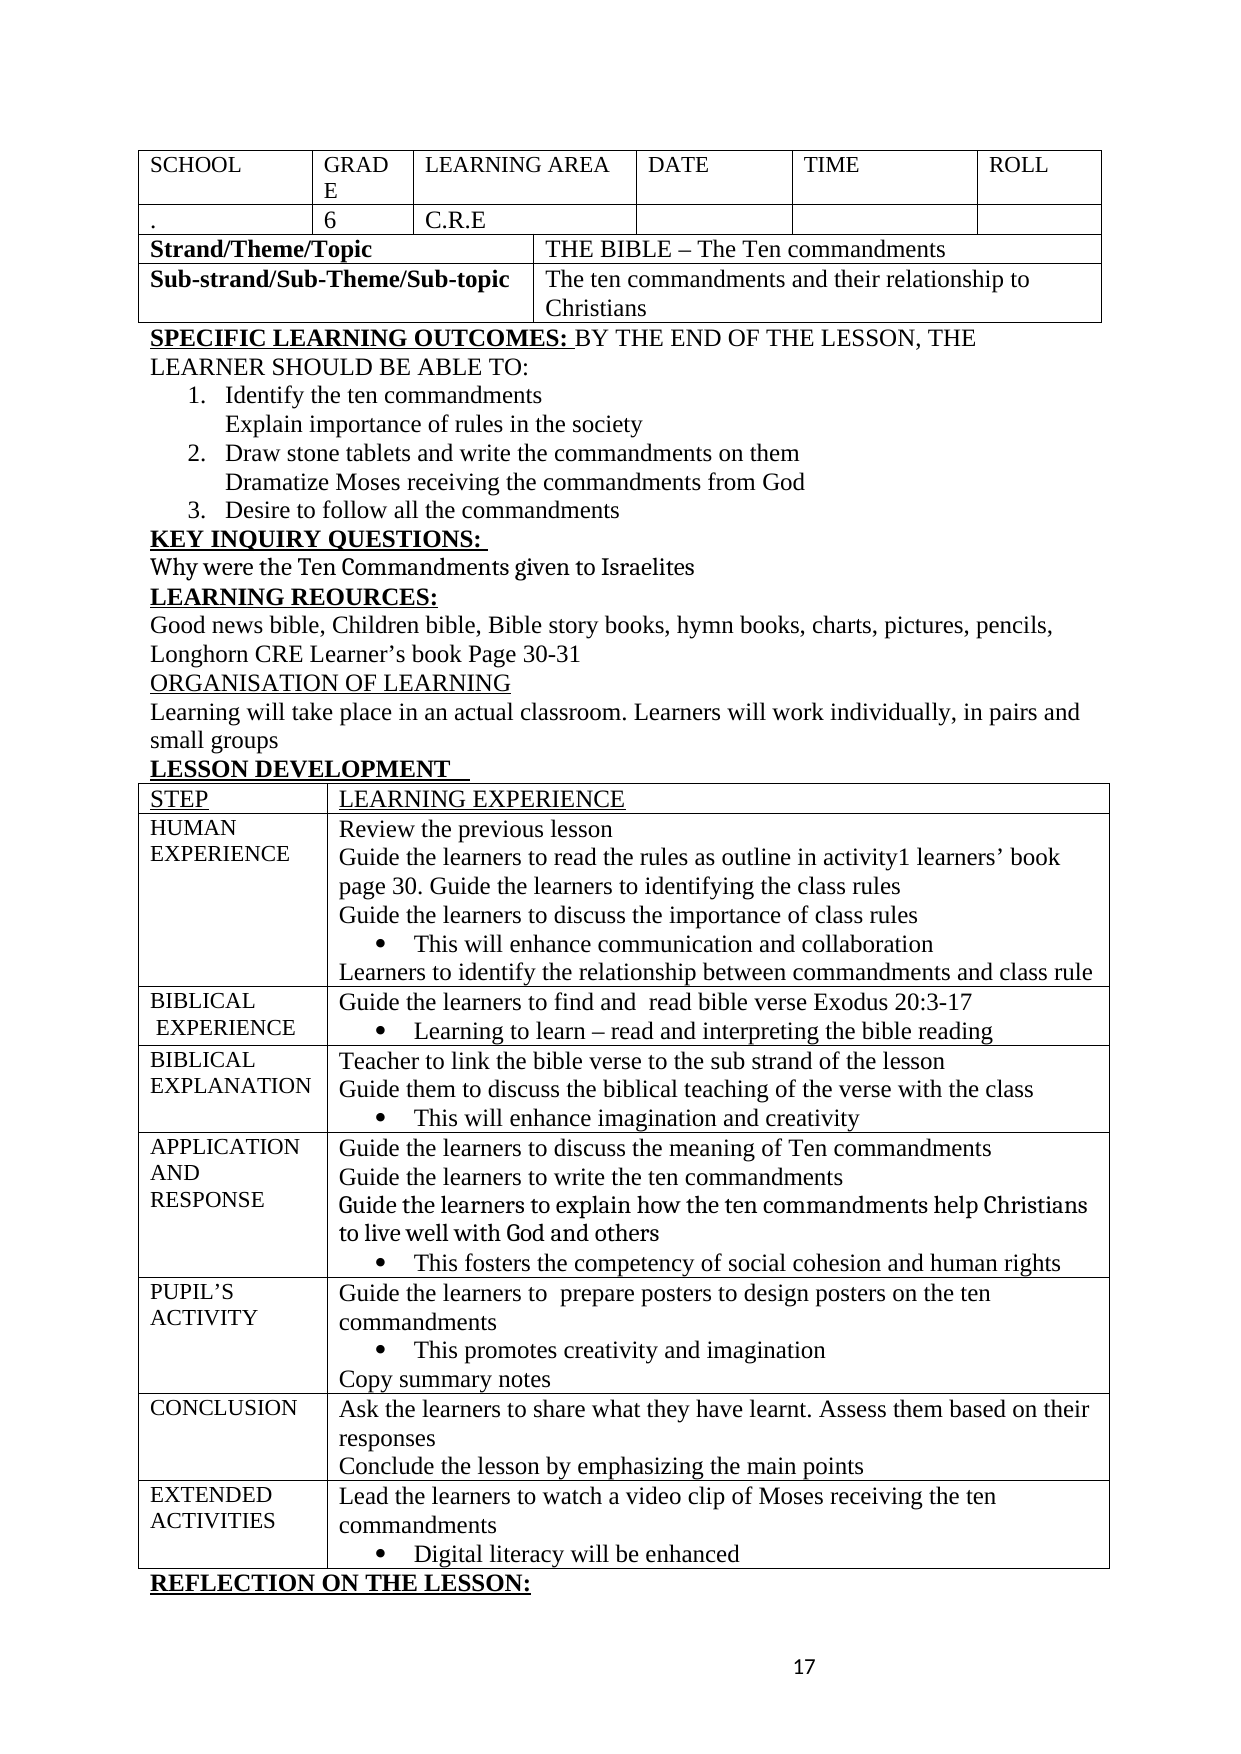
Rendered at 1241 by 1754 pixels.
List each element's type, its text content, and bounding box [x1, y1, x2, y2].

table_cell [637, 205, 792, 233]
text REFLECTION ON THE LESSON: [150, 1569, 1090, 1597]
table_cell Lead the learners to watch a video clip of Moses receiving the ten commandments Digital literacy will be enhanced [328, 1481, 1109, 1567]
table_cell [978, 205, 1101, 233]
table_cell Strand/Theme/Topic [139, 235, 533, 263]
table_cell [793, 205, 977, 233]
table_cell APPLICATION AND RESPONSE [139, 1133, 327, 1277]
table_cell HUMAN EXPERIENCE [139, 814, 327, 986]
table_cell Review the previous lesson Guide the learners to read the rules as outline in activity1 learners’ book page 30. Guide the learners to identifying the class rules Guide the learners to discuss the importance of class rules This will enhance communication and collaboration Learners to identify the relationship between commandments and class rule [328, 814, 1109, 986]
text Longhorn CRE Learner’s book Page 30-31 [150, 639, 1090, 668]
table_cell . [139, 205, 312, 233]
text Learning will take place in an actual classroom. Learners will work individually, in pairs and small groups [150, 697, 1090, 754]
table_cell BIBLICAL EXPERIENCE [139, 987, 327, 1045]
table_header LEARNING EXPERIENCE [328, 784, 1109, 813]
table_header TIME [793, 151, 977, 204]
text KEY INQUIRY QUESTIONS: [150, 524, 1090, 553]
text LEARNING REOURCES: [150, 582, 1090, 610]
table_cell Sub-strand/Sub-Theme/Sub-topic [139, 264, 533, 322]
list Desire to follow all the commandments [187, 495, 1090, 524]
table_cell Guide the learners to prepare posters to design posters on the ten commandments This promotes creativity and imagination Copy summary notes [328, 1278, 1109, 1393]
text ORGANISATION OF LEARNING [150, 668, 1090, 697]
table_cell BIBLICAL EXPLANATION [139, 1046, 327, 1132]
table_header LEARNING AREA [414, 151, 636, 204]
text SPECIFIC LEARNING OUTCOMES: BY THE END OF THE LESSON, THE LEARNER SHOULD BE ABLE TO: [150, 323, 1090, 380]
list Draw stone tablets and write the commandments on them [187, 438, 1090, 467]
text LESSON DEVELOPMENT [150, 754, 1090, 783]
table_cell EXTENDED ACTIVITIES [139, 1481, 327, 1567]
table_header GRADE [313, 151, 413, 204]
text Explain importance of rules in the society [225, 409, 1090, 438]
table_cell Guide the learners to find and read bible verse Exodus 20:3-17 Learning to learn – read and interpreting the bible reading [328, 987, 1109, 1045]
table_header STEP [139, 784, 327, 813]
text Dramatize Moses receiving the commandments from God [225, 467, 1090, 495]
table_cell PUPIL’S ACTIVITY [139, 1278, 327, 1393]
list Identify the ten commandments [187, 380, 1090, 409]
table_cell CONCLUSION [139, 1394, 327, 1480]
table_cell 6 [313, 205, 413, 233]
table_cell Guide the learners to discuss the meaning of Ten commandments Guide the learners to write the ten commandments Guide the learners to explain how the ten commandments help Christians to live well with God and others This fosters the competency of social cohesion and human rights [328, 1133, 1109, 1277]
table_cell The ten commandments and their relationship to Christians [534, 264, 1101, 322]
table_header DATE [637, 151, 792, 204]
table_header ROLL [978, 151, 1101, 204]
table_cell C.R.E [414, 205, 636, 233]
table_cell THE BIBLE – The Ten commandments [534, 235, 1101, 263]
table_cell Ask the learners to share what they have learnt. Assess them based on their responses Conclude the lesson by emphasizing the main points [328, 1394, 1109, 1480]
table_header SCHOOL [139, 151, 312, 204]
table_cell Teacher to link the bible verse to the sub strand of the lesson Guide them to discuss the biblical teaching of the verse with the class This will enhance imagination and creativity [328, 1046, 1109, 1132]
text Good news bible, Children bible, Bible story books, hymn books, charts, pictures, pencils, [150, 610, 1090, 639]
text Why were the Ten Commandments given to Israelites [150, 553, 1090, 582]
